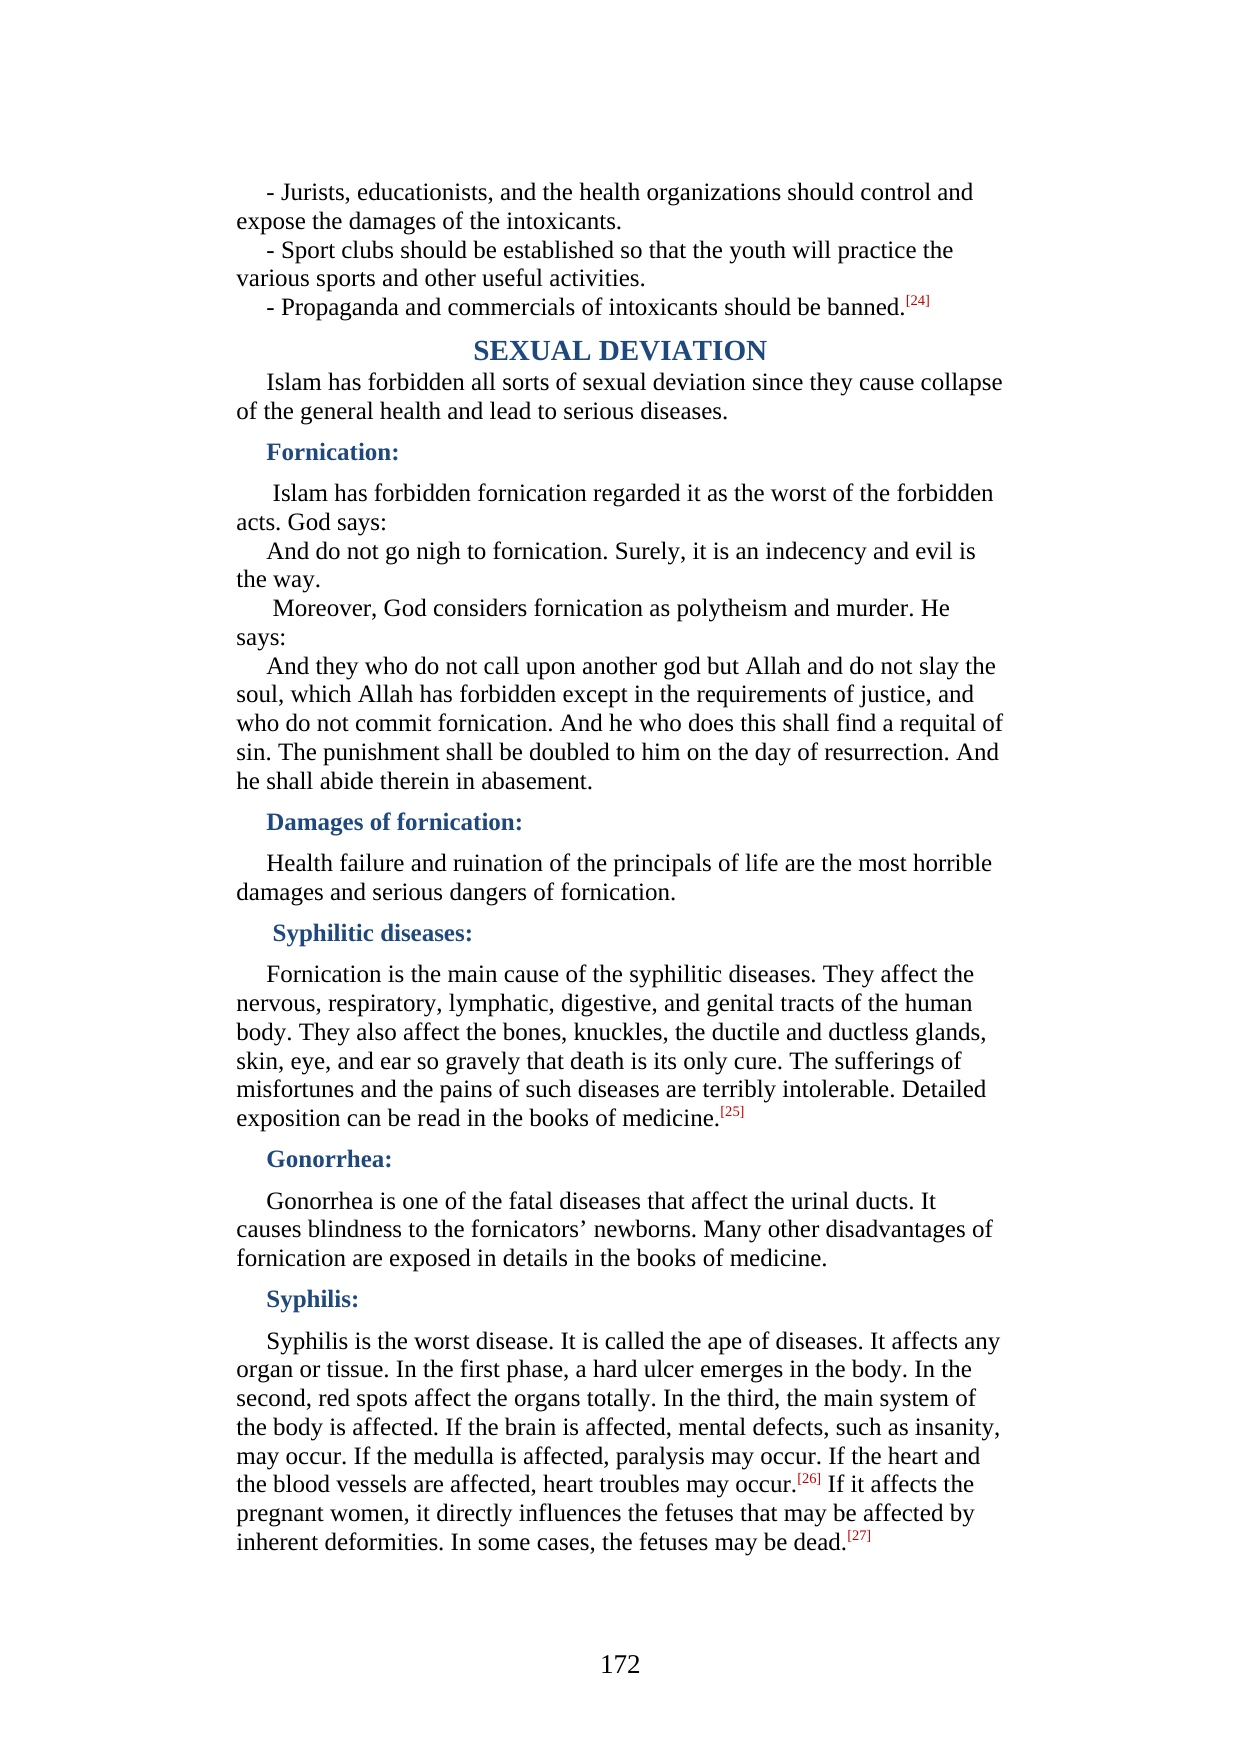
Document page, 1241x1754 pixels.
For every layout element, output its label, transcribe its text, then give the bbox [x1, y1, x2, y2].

text - Propaganda and commercials of intoxicants should be banned.[24] [236, 292, 1004, 321]
text Health failure and ruination of the principals of life are the most horrible damages and serious dangers of fornication. [236, 848, 1004, 906]
text Gonorrhea is one of the fatal diseases that affect the urinal ducts. It causes blindness to the fornicators’ newborns. Many other disadvantages of fornication are exposed in details in the books of medicine. [236, 1186, 1004, 1272]
text Islam has forbidden all sorts of sexual deviation since they cause collapse of the general health and lead to serious diseases. [236, 367, 1004, 424]
text Syphilis is the worst disease. It is called the ape of diseases. It affects any organ or tissue. In the first phase, a hard ulcer emerges in the body. In the second, red spots affect the organs totally. In the third, the main system of the body is affected. If the brain is affected, mental defects, such as insanity, may occur. If the medulla is affected, paralysis may occur. If the heart and the blood vessels are affected, heart troubles may occur.[26] If it affects the pregnant women, it directly influences the fetuses that may be affected by inherent deformities. In some cases, the fetuses may be dead.[27] [236, 1326, 1004, 1556]
subtitle Damages of fornication: [236, 807, 1004, 836]
text Moreover, God considers fornication as polytheism and murder. He says: [236, 593, 1004, 651]
text And do not go nigh to fornication. Surely, it is an indecency and evil is the way. [236, 536, 1004, 593]
subtitle Syphilis: [236, 1284, 1004, 1313]
text Fornication is the main cause of the syphilitic diseases. They affect the nervous, respiratory, lymphatic, digestive, and genital tracts of the human body. They also affect the bones, knuckles, the ductile and ductless glands, skin, eye, and ear so gravely that death is its only cure. The sufferings of misfortunes and the pains of such diseases are terribly intolerable. Detailed exposition can be read in the books of medicine.[25] [236, 959, 1004, 1132]
subtitle SEXUAL DEVIATION [236, 333, 1004, 367]
subtitle Fornication: [236, 437, 1004, 466]
text - Sport clubs should be established so that the youth will practice the various sports and other useful activities. [236, 235, 1004, 292]
text - Jurists, educationists, and the health organizations should control and expose the damages of the intoxicants. [236, 177, 1004, 235]
text Islam has forbidden fornication regarded it as the worst of the forbidden acts. God says: [236, 478, 1004, 536]
subtitle Gonorrhea: [236, 1144, 1004, 1173]
text And they who do not call upon another god but Allah and do not slay the soul, which Allah has forbidden except in the requirements of justice, and who do not commit fornication. And he who does this shall find a requital of sin. The punishment shall be doubled to him on the day of resurrection. And he shall abide therein in abasement. [236, 651, 1004, 794]
subtitle Syphilitic diseases: [236, 918, 1004, 947]
